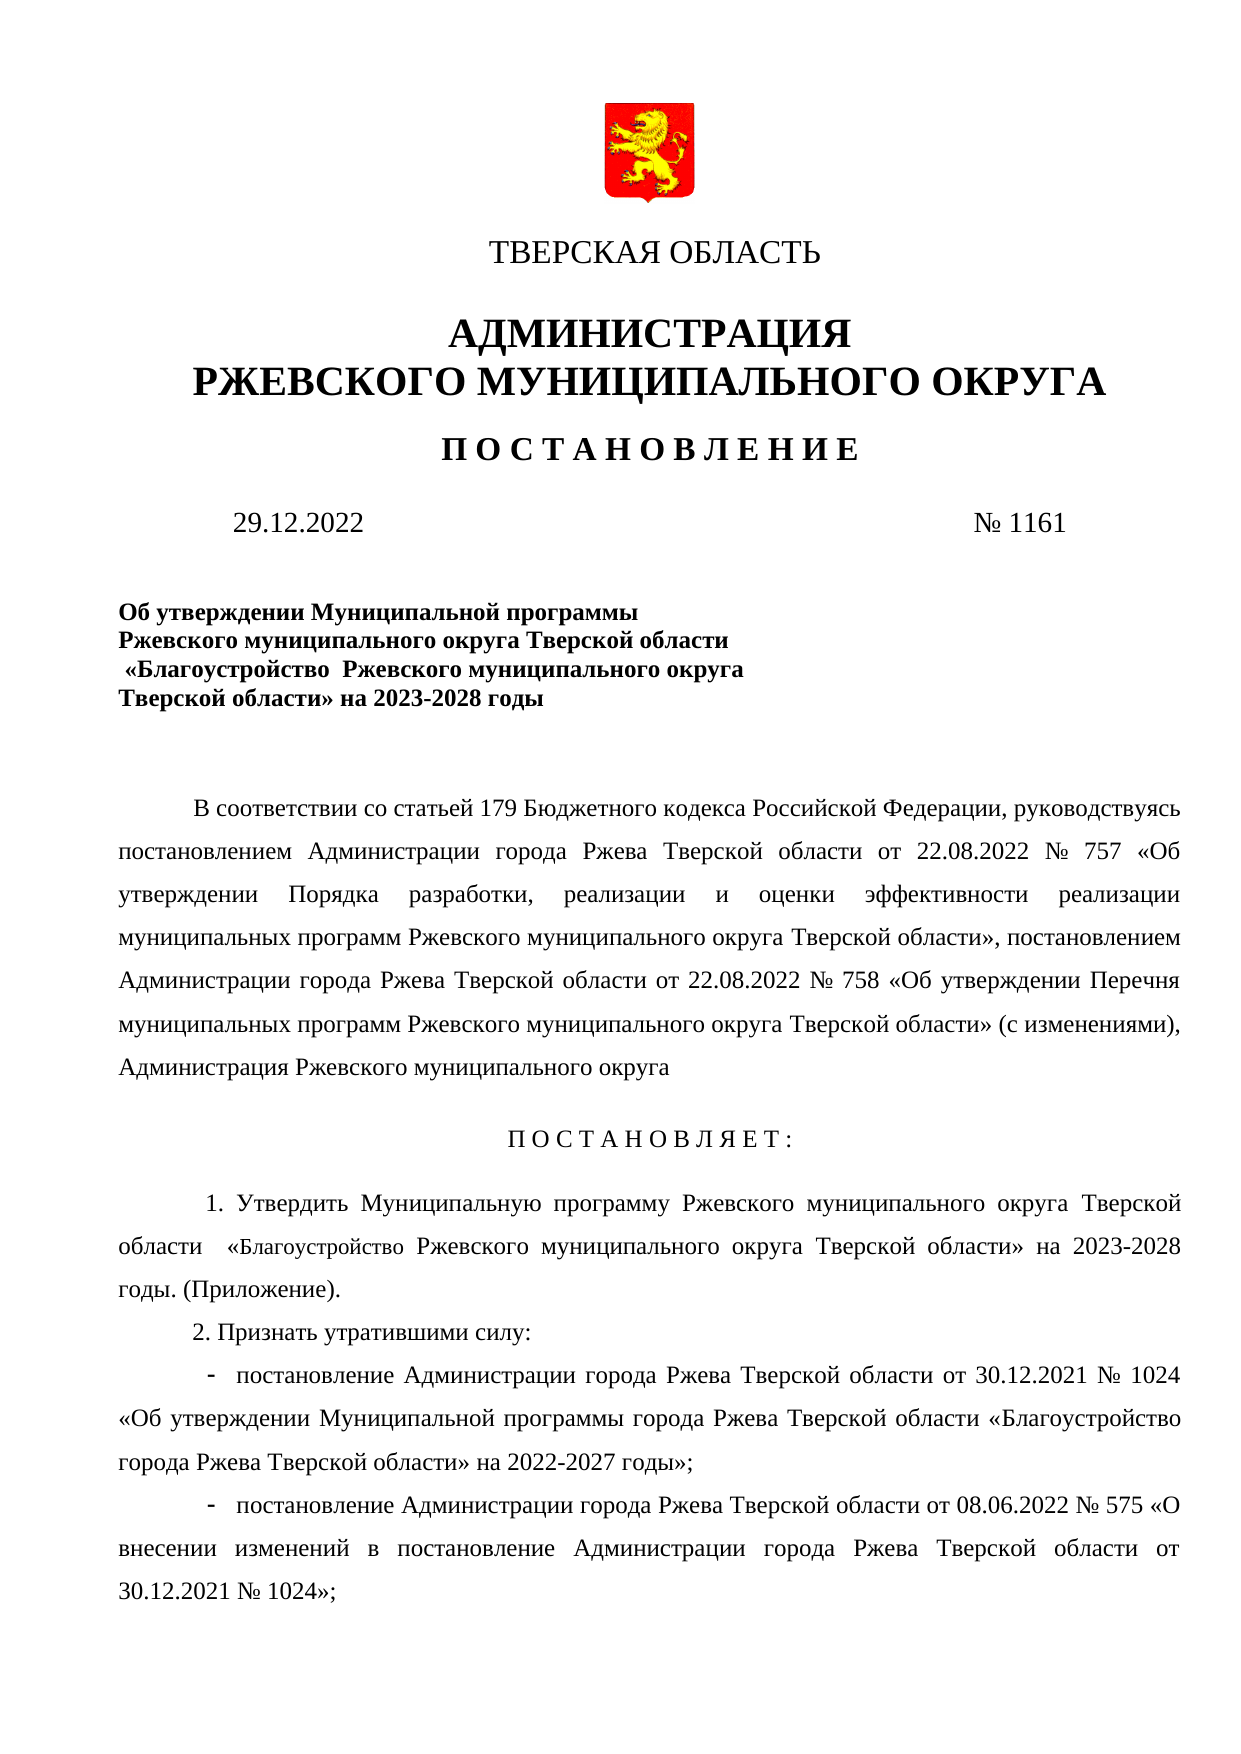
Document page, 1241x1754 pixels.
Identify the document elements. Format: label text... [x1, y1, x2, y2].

text 29.12.2022 № 1161 [118, 506, 1181, 539]
list постановление Администрации города Ржева Тверской области от 08.06.2022 № 575 «О внесении изменений в постановление Администрации города Ржева Тверской области от 30.12.2021 № 1024»; [118, 1490, 1181, 1605]
text 1. Утвердить Муниципальную программу Ржевского муниципального округа Тверской области «Благоустройство Ржевского муниципального округа Тверской области» на 2023-2028 годы. (Приложение). [118, 1188, 1181, 1303]
text 2. Признать утратившими силу: [118, 1317, 1181, 1346]
text Тверской области» на 2023-2028 годы [118, 683, 1181, 712]
text П О С Т А Н О В Л Е Н И Е [118, 429, 1181, 467]
text Об утверждении Муниципальной программы [118, 597, 1181, 625]
text П О С Т А Н О В Л Я Е Т : [118, 1124, 1181, 1152]
text АДМИНИСТРАЦИЯ [118, 309, 1181, 357]
text Ржевского муниципального округа Тверской области [118, 625, 1181, 654]
list постановление Администрации города Ржева Тверской области от 30.12.2021 № 1024 «Об утверждении Муниципальной программы города Ржева Тверской области «Благоустройство города Ржева Тверской области» на 2022-2027 годы»; [118, 1360, 1181, 1475]
text «Благоустройство Ржевского муниципального округа [118, 654, 1181, 683]
picture [604, 103, 695, 204]
text В соответствии со статьей 179 Бюджетного кодекса Российской Федерации, руководствуясь постановлением Администрации города Ржева Тверской области от 22.08.2022 № 757 «Об утверждении Порядка разработки, реализации и оценки эффективности реализации муниципальных программ Ржевского муниципального округа Тверской области», постановлением Администрации города Ржева Тверской области от 22.08.2022 № 758 «Об утверждении Перечня муниципальных программ Ржевского муниципального округа Тверской области» (с изменениями), Администрация Ржевского муниципального округа [118, 793, 1181, 1081]
text ТВЕРСКАЯ ОБЛАСТЬ [118, 232, 1181, 271]
text РЖЕВСКОГО МУНИЦИПАЛЬНОГО ОКРУГА [118, 357, 1181, 405]
